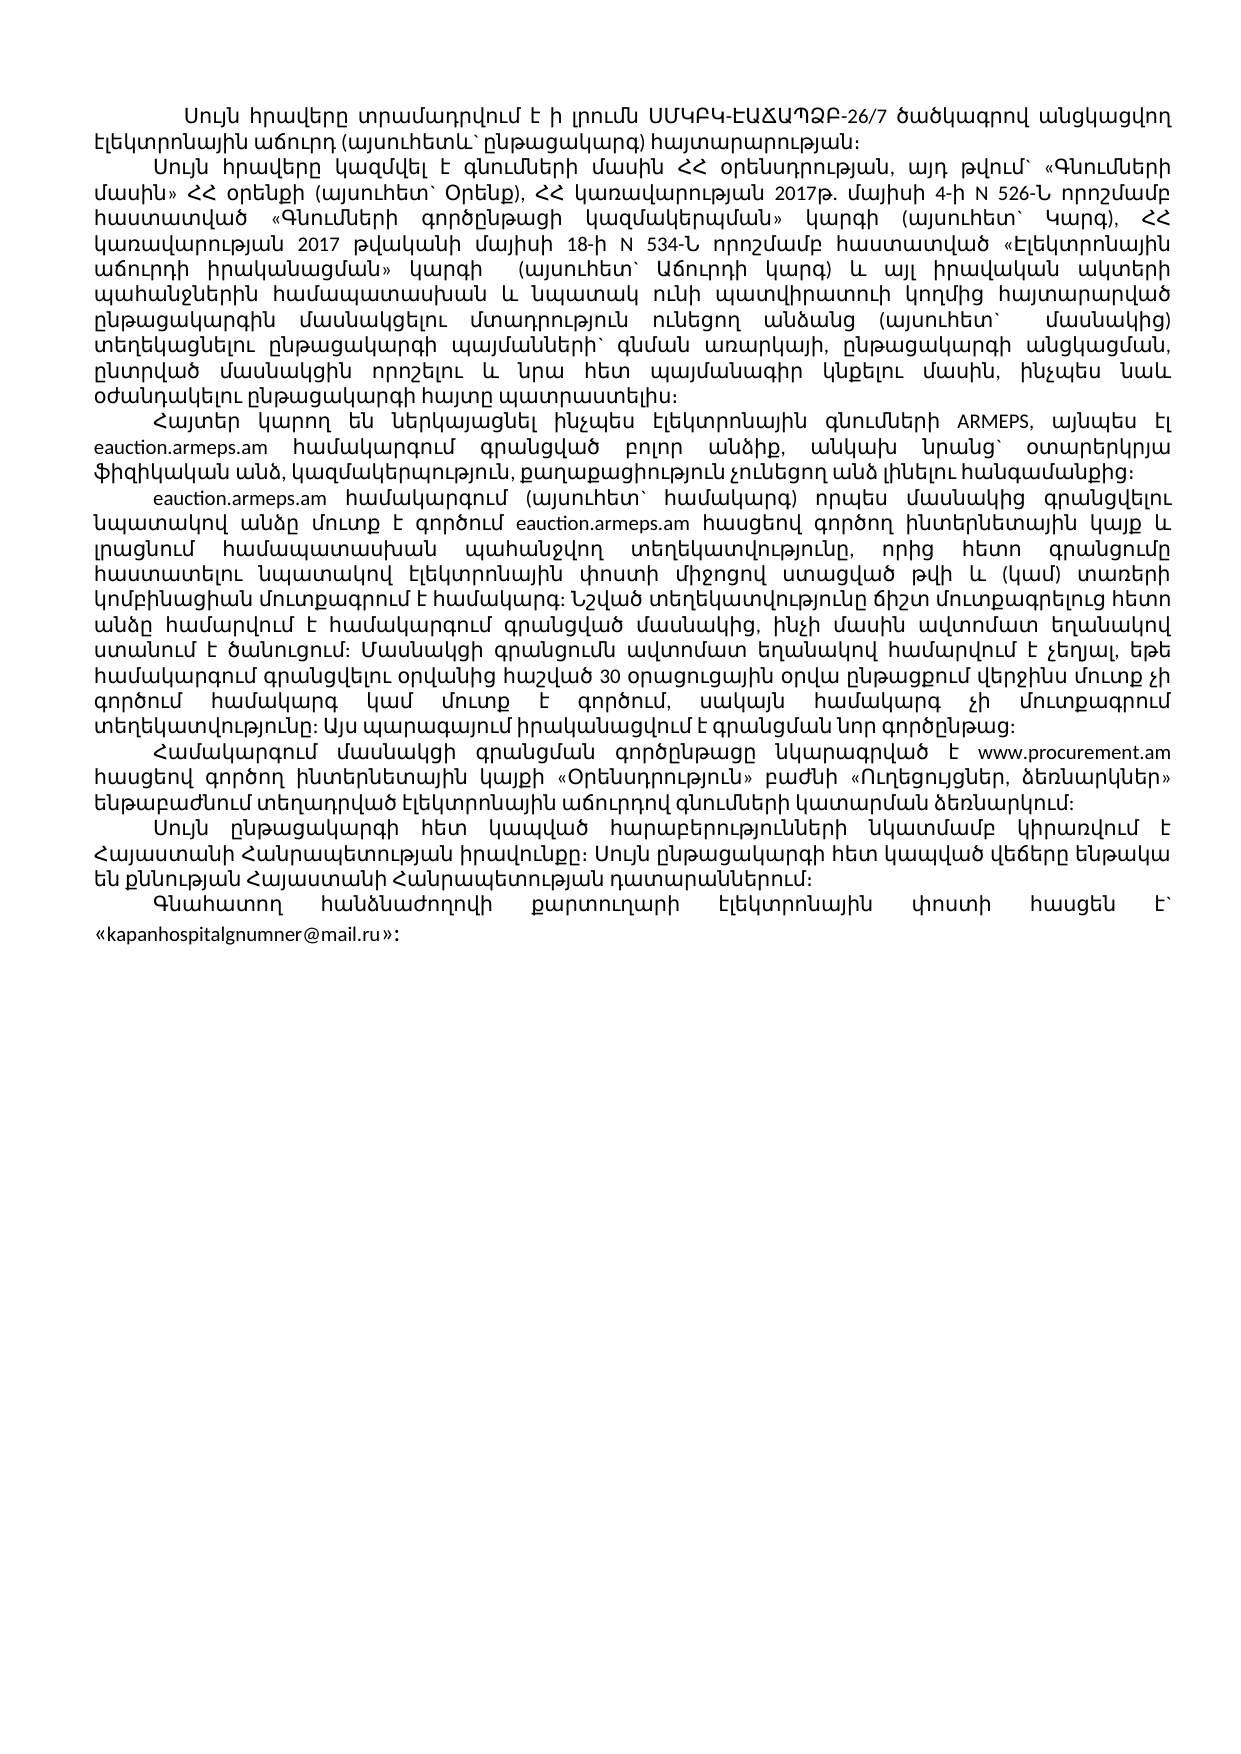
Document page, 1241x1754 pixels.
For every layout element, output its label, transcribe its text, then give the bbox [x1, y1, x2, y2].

text Գնահատող հանձնաժողովի քարտուղարի էլեկտրոնային փոստի հասցեն է` «kapanhospitalgnumner@mail.ru»: [94, 892, 1171, 948]
text Սույն հրավերը կազմվել է գնումների մասին ՀՀ օրենսդրության, այդ թվում` «Գնումների մասին» ՀՀ օրենքի (այսուհետ` Օրենք), ՀՀ կառավարության 2017թ. մայիսի 4-ի N 526-Ն որոշմամբ հաստատված «Գնումների գործընթացի կազմակերպման» կարգի (այսուհետ` Կարգ), ՀՀ կառավարության 2017 թվականի մայիսի 18-ի N 534-Ն որոշմամբ հաստատված «Էլեկտրոնային աճուրդի իրականացման» կարգի (այսուհետ` Աճուրդի կարգ) և այլ իրավական ակտերի պահանջներին համապատասխան և նպատակ ունի պատվիրատուի կողմից հայտարարված ընթացակարգին մասնակցելու մտադրություն ունեցող անձանց (այսուհետ` մասնակից) տեղեկացնելու ընթացակարգի պայմանների` գնման առարկայի, ընթացակարգի անցկացման, ընտրված մասնակցին որոշելու և նրա հետ պայմանագիր կնքելու մասին, ինչպես նաև օժանդակելու ընթացակարգի հայտը պատրաստելիս։ [94, 154, 1171, 409]
text Սույն հրավերը տրամադրվում է ի լրումն ՍՄԿԲԿ-ԷԱՃԱՊՁԲ-26/7 ծածկագրով անցկացվող էլեկտրոնային աճուրդ (այսուհետև` ընթացակարգ) հայտարարության։ [94, 104, 1171, 154]
text Հայտեր կարող են ներկայացնել ինչպես էլեկտրոնային գնումների ARMEPS, այնպես էլ eauction.armeps.am համակարգում գրանցված բոլոր անձիք, անկախ նրանց` օտարերկրյա ֆիզիկական անձ, կազմակերպություն, քաղաքացիություն չունեցող անձ լինելու հանգամանքից։ [94, 409, 1171, 485]
text Համակարգում մասնակցի գրանցման գործընթացը նկարագրված է www.procurement.am հասցեով գործող ինտերնետային կայքի «Օրենսդրություն» բաժնի «Ուղեցույցներ, ձեռնարկներ» ենթաբաժնում տեղադրված էլեկտրոնային աճուրդով գնումների կատարման ձեռնարկում: [94, 739, 1171, 815]
text Սույն ընթացակարգի հետ կապված հարաբերությունների նկատմամբ կիրառվում է Հայաստանի Հանրապետության իրավունքը։ Սույն ընթացակարգի հետ կապված վեճերը ենթակա են քննության Հայաստանի Հանրապետության դատարաններում։ [94, 815, 1171, 892]
text eauction.armeps.am համակարգում (այսուհետ` համակարգ) որպես մասնակից գրանցվելու նպատակով անձը մուտք է գործում eauction.armeps.am հասցեով գործող ինտերնետային կայք և լրացնում համապատասխան պահանջվող տեղեկատվությունը, որից հետո գրանցումը հաստատելու նպատակով էլեկտրոնային փոստի միջոցով ստացված թվի և (կամ) տառերի կոմբինացիան մուտքագրում է համակարգ: Նշված տեղեկատվությունը ճիշտ մուտքագրելուց հետո անձը համարվում է համակարգում գրանցված մասնակից, ինչի մասին ավտոմատ եղանակով ստանում է ծանուցում: Մասնակցի գրանցումն ավտոմատ եղանակով համարվում է չեղյալ, եթե համակարգում գրանցվելու օրվանից հաշված 30 օրացուցային օրվա ընթացքում վերջինս մուտք չի գործում համակարգ կամ մուտք է գործում, սակայն համակարգ չի մուտքագրում տեղեկատվությունը: Այս պարագայում իրականացվում է գրանցման նոր գործընթաց: [94, 485, 1171, 739]
